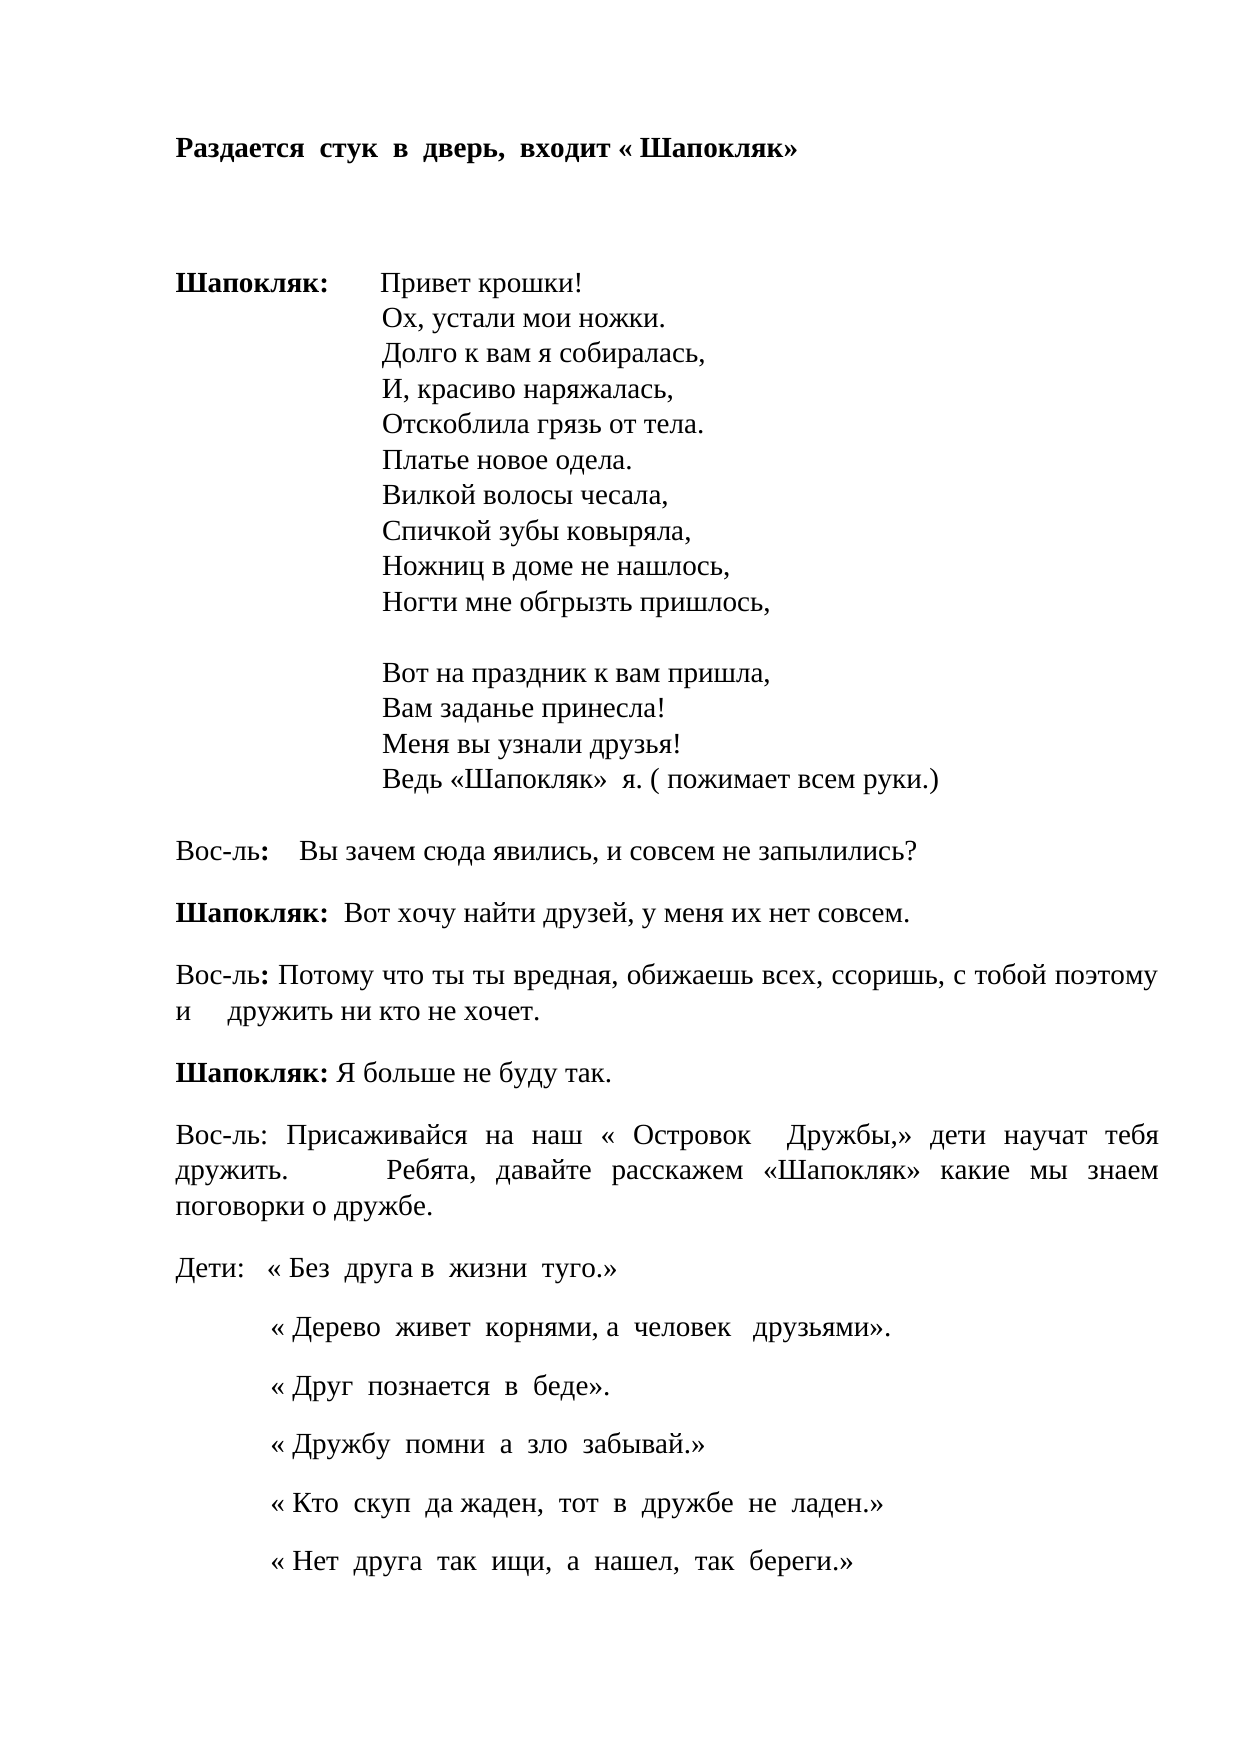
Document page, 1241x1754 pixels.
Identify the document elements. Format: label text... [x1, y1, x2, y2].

text Ногти мне обгрызть пришлось, [221, 583, 1159, 618]
text Вос-ль: Вы зачем сюда явились, и совсем не запылились? [175, 832, 1159, 867]
text Вилкой волосы чесала, [221, 476, 1159, 512]
text Вам заданье принесла! [221, 689, 1159, 725]
text Дети: « Без друга в жизни туго.» [175, 1249, 1159, 1285]
text Раздается стук в дверь, входит « Шапокляк» [175, 129, 1159, 164]
text Ведь «Шапокляк» я. ( пожимает всем руки.) [221, 761, 1159, 796]
text Долго к вам я собиралась, [221, 334, 1159, 370]
text Ножниц в доме не нашлось, [221, 547, 1159, 583]
text Платье новое одела. [221, 441, 1159, 476]
text Шапокляк: Я больше не буду так. [175, 1054, 1159, 1089]
text « Дерево живет корнями, а человек друзьями». [175, 1310, 1159, 1343]
text « Кто скуп да жаден, тот в дружбе не ладен.» [175, 1485, 1159, 1519]
text Меня вы узнали друзья! [221, 725, 1159, 761]
text Вос-ль: Присаживайся на наш « Островок Дружбы,» дети научат тебя дружить. Ребята, давайте расскажем «Шапокляк» какие мы знаем поговорки о дружбе. [175, 1116, 1159, 1222]
text Отскоблила грязь от тела. [221, 405, 1159, 441]
text Шапокляк: Вот хочу найти друзей, у меня их нет совсем. [175, 894, 1159, 929]
text И, красиво наряжалась, [221, 370, 1159, 405]
text Вот на праздник к вам пришла, [221, 654, 1159, 689]
text « Дружбу помни а зло забывай.» [175, 1427, 1159, 1460]
text Ох, устали мои ножки. [221, 299, 1159, 334]
text Вос-ль: Потому что ты ты вредная, обижаешь всех, ссоришь, с тобой поэтому и дружить ни кто не хочет. [175, 956, 1159, 1027]
text Спичкой зубы ковыряла, [221, 512, 1159, 547]
text Шапокляк: Привет крошки! [175, 265, 1159, 299]
text « Друг познается в беде». [175, 1368, 1159, 1402]
text « Нет друга так ищи, а нашел, так береги.» [175, 1544, 1159, 1577]
